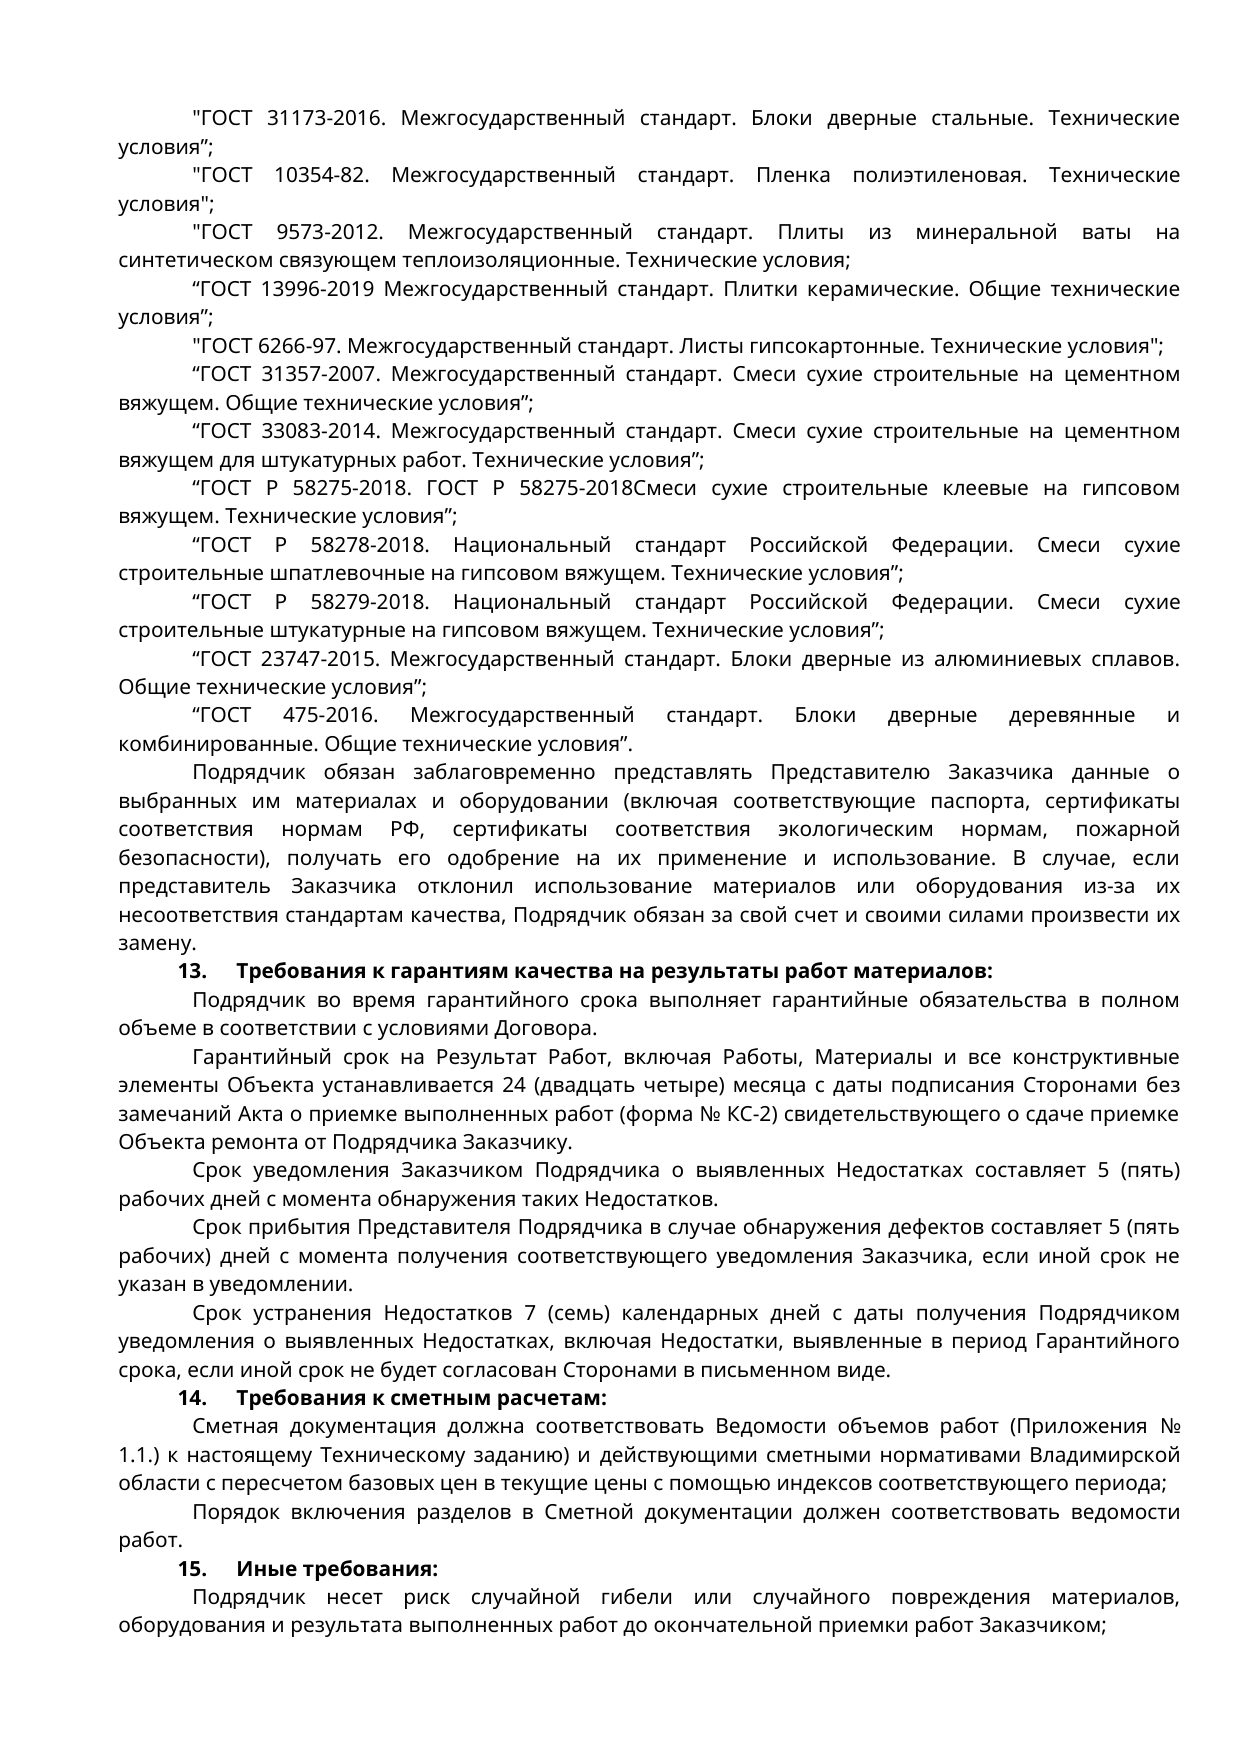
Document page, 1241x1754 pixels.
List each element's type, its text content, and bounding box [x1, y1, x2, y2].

text “ГОСТ 475-2016. Межгосударственный стандарт. Блоки дверные деревянные и комбинированные. Общие технические условия”. [118, 701, 1181, 757]
text “ГОСТ Р 58278-2018. Национальный стандарт Российской Федерации. Смеси сухие строительные шпатлевочные на гипсовом вяжущем. Технические условия”; [118, 530, 1181, 587]
text Порядок включения разделов в Сметной документации должен соответствовать ведомости работ. [118, 1497, 1181, 1554]
list Требования к гарантиям качества на результаты работ материалов: [118, 957, 1181, 985]
text "ГОСТ 9573-2012. Межгосударственный стандарт. Плиты из минеральной ваты на синтетическом связующем теплоизоляционные. Технические условия; [118, 217, 1181, 274]
text Подрядчик несет риск случайной гибели или случайного повреждения материалов, оборудования и результата выполненных работ до окончательной приемки работ Заказчиком; [118, 1582, 1181, 1639]
text "ГОСТ 10354-82. Межгосударственный стандарт. Пленка полиэтиленовая. Технические условия"; [118, 160, 1181, 217]
text Подрядчик обязан заблаговременно представлять Представителю Заказчика данные о выбранных им материалах и оборудовании (включая соответствующие паспорта, сертификаты соответствия нормам РФ, сертификаты соответствия экологическим нормам, пожарной безопасности), получать его одобрение на их применение и использование. В случае, если представитель Заказчика отклонил использование материалов или оборудования из-за их несоответствия стандартам качества, Подрядчик обязан за свой счет и своими силами произвести их замену. [118, 757, 1181, 957]
text “ГОСТ 31357-2007. Межгосударственный стандарт. Смеси сухие строительные на цементном вяжущем. Общие технические условия”; [118, 359, 1181, 416]
text Сметная документация должна соответствовать Ведомости объемов работ (Приложения № 1.1.) к настоящему Техническому заданию) и действующими сметными нормативами Владимирской области с пересчетом базовых цен в текущие цены с помощью индексов соответствующего периода; [118, 1412, 1181, 1497]
text "ГОСТ 6266-97. Межгосударственный стандарт. Листы гипсокартонные. Технические условия"; [118, 331, 1181, 359]
text Срок прибытия Представителя Подрядчика в случае обнаружения дефектов составляет 5 (пять рабочих) дней с момента получения соответствующего уведомления Заказчика, если иной срок не указан в уведомлении. [118, 1212, 1181, 1298]
text Гарантийный срок на Результат Работ, включая Работы, Материалы и все конструктивные элементы Объекта устанавливается 24 (двадцать четыре) месяца с даты подписания Сторонами без замечаний Акта о приемке выполненных работ (форма № КС-2) свидетельствующего о сдаче приемке Объекта ремонта от Подрядчика Заказчику. [118, 1042, 1181, 1156]
text “ГОСТ Р 58275-2018. ГОСТ Р 58275-2018Смеси сухие строительные клеевые на гипсовом вяжущем. Технические условия”; [118, 473, 1181, 530]
text "ГОСТ 31173-2016. Межгосударственный стандарт. Блоки дверные стальные. Технические условия”; [118, 103, 1181, 160]
text Срок уведомления Заказчиком Подрядчика о выявленных Недостатках составляет 5 (пять) рабочих дней с момента обнаружения таких Недостатков. [118, 1156, 1181, 1212]
text Подрядчик во время гарантийного срока выполняет гарантийные обязательства в полном объеме в соответствии с условиями Договора. [118, 985, 1181, 1042]
text “ГОСТ 13996-2019 Межгосударственный стандарт. Плитки керамические. Общие технические условия”; [118, 274, 1181, 331]
text Срок устранения Недостатков 7 (семь) календарных дней с даты получения Подрядчиком уведомления о выявленных Недостатках, включая Недостатки, выявленные в период Гарантийного срока, если иной срок не будет согласован Сторонами в письменном виде. [118, 1298, 1181, 1383]
list Требования к сметным расчетам: [118, 1383, 1181, 1412]
text “ГОСТ 23747-2015. Межгосударственный стандарт. Блоки дверные из алюминиевых сплавов. Общие технические условия”; [118, 644, 1181, 701]
text “ГОСТ 33083-2014. Межгосударственный стандарт. Смеси сухие строительные на цементном вяжущем для штукатурных работ. Технические условия”; [118, 416, 1181, 473]
text “ГОСТ Р 58279-2018. Национальный стандарт Российской Федерации. Смеси сухие строительные штукатурные на гипсовом вяжущем. Технические условия”; [118, 587, 1181, 644]
list Иные требования: [118, 1554, 1181, 1582]
